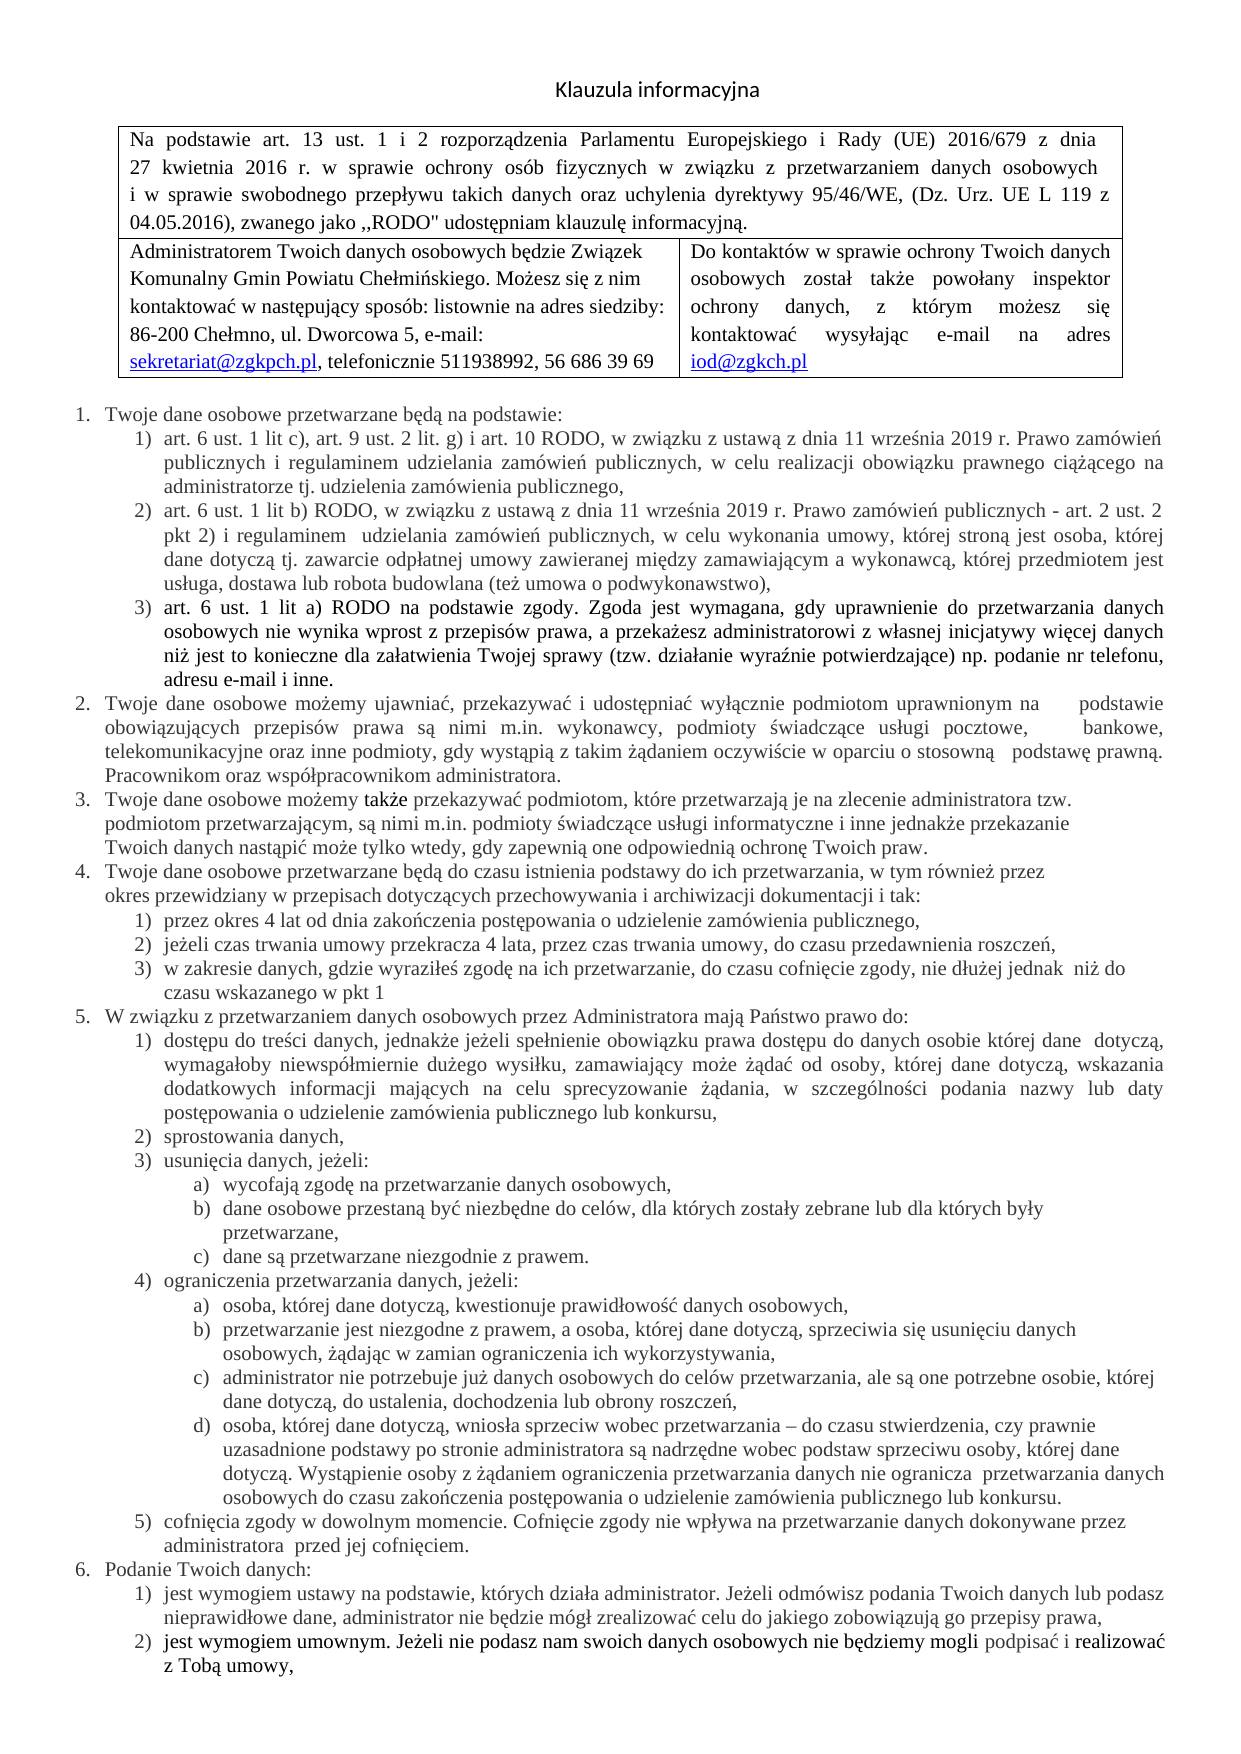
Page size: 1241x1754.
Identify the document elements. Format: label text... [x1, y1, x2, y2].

list jeżeli czas trwania umowy przekracza 4 lata, przez czas trwania umowy, do czasu przedawnienia roszczeń, [134, 932, 1165, 956]
list cofnięcia zgody w dowolnym momencie. Cofnięcie zgody nie wpływa na przetwarzanie danych dokonywane przez administratora przed jej cofnięciem. [134, 1509, 1165, 1557]
table_header Na podstawie art. 13 ust. 1 i 2 rozporządzenia Parlamentu Europejskiego i Rady (UE) 2016/679 z dnia 27 kwietnia 2016 r. w sprawie ochrony osób fizycznych w związku z przetwarzaniem danych osobowych i w sprawie swobodnego przepływu takich danych oraz uchylenia dyrektywy 95/46/WE, (Dz. Urz. UE L 119 z 04.05.2016), zwanego jako ,,RODO" udostępniam klauzulę informacyjną. [119, 127, 1122, 238]
list przez okres 4 lat od dnia zakończenia postępowania o udzielenie zamówienia publicznego, [134, 907, 1165, 932]
list dane są przetwarzane niezgodnie z prawem. [193, 1244, 1165, 1268]
list Podanie Twoich danych: [75, 1557, 1165, 1581]
list W związku z przetwarzaniem danych osobowych przez Administratora mają Państwo prawo do: [75, 1004, 1165, 1028]
list dostępu do treści danych, jednakże jeżeli spełnienie obowiązku prawa dostępu do danych osobie której dane dotyczą, wymagałoby niewspółmiernie dużego wysiłku, zamawiający może żądać od osoby, której dane dotyczą, wskazania dodatkowych informacji mających na celu sprecyzowanie żądania, w szczególności podania nazwy lub daty postępowania o udzielenie zamówienia publicznego lub konkursu, [134, 1028, 1165, 1124]
list art. 6 ust. 1 lit b) RODO, w związku z ustawą z dnia 11 września 2019 r. Prawo zamówień publicznych - art. 2 ust. 2 pkt 2) i regulaminem udzielania zamówień publicznych, w celu wykonania umowy, której stroną jest osoba, której dane dotyczą tj. zawarcie odpłatnej umowy zawieranej między zamawiającym a wykonawcą, której przedmiotem jest usługa, dostawa lub robota budowlana (też umowa o podwykonawstwo), [134, 498, 1165, 595]
list osoba, której dane dotyczą, wniosła sprzeciw wobec przetwarzania – do czasu stwierdzenia, czy prawnie uzasadnione podstawy po stronie administratora są nadrzędne wobec podstaw sprzeciwu osoby, której dane dotyczą. Wystąpienie osoby z żądaniem ograniczenia przetwarzania danych nie ogranicza przetwarzania danych osobowych do czasu zakończenia postępowania o udzielenie zamówienia publicznego lub konkursu. [193, 1413, 1165, 1509]
list jest wymogiem ustawy na podstawie, których działa administrator. Jeżeli odmówisz podania Twoich danych lub podasz nieprawidłowe dane, administrator nie będzie mógł zrealizować celu do jakiego zobowiązują go przepisy prawa, [134, 1581, 1165, 1629]
list jest wymogiem umownym. Jeżeli nie podasz nam swoich danych osobowych nie będziemy mogli podpisać i realizować z Tobą umowy, [134, 1629, 1165, 1677]
list ograniczenia przetwarzania danych, jeżeli: [134, 1268, 1165, 1292]
text okres przewidziany w przepisach dotyczących przechowywania i archiwizacji dokumentacji i tak: [104, 883, 1165, 907]
list sprostowania danych, [134, 1124, 1165, 1148]
list przetwarzanie jest niezgodne z prawem, a osoba, której dane dotyczą, sprzeciwia się usunięciu danych osobowych, żądając w zamian ograniczenia ich wykorzystywania, [193, 1317, 1165, 1365]
list Twoje dane osobowe możemy ujawniać, przekazywać i udostępniać wyłącznie podmiotom uprawnionym na podstawie obowiązujących przepisów prawa są nimi m.in. wykonawcy, podmioty świadczące usługi pocztowe, bankowe, telekomunikacyjne oraz inne podmioty, gdy wystąpią z takim żądaniem oczywiście w oparciu o stosowną podstawę prawną. Pracownikom oraz współpracownikom administratora. [75, 691, 1165, 787]
list Twoje dane osobowe przetwarzane będą do czasu istnienia podstawy do ich przetwarzania, w tym również przez [75, 859, 1165, 883]
list administrator nie potrzebuje już danych osobowych do celów przetwarzania, ale są one potrzebne osobie, której dane dotyczą, do ustalenia, dochodzenia lub obrony roszczeń, [193, 1365, 1165, 1413]
list art. 6 ust. 1 lit c), art. 9 ust. 2 lit. g) i art. 10 RODO, w związku z ustawą z dnia 11 września 2019 r. Prawo zamówień publicznych i regulaminem udzielania zamówień publicznych, w celu realizacji obowiązku prawnego ciążącego na administratorze tj. udzielenia zamówienia publicznego, [134, 426, 1165, 498]
text Twoich danych nastąpić może tylko wtedy, gdy zapewnią one odpowiednią ochronę Twoich praw. [104, 835, 1165, 859]
list dane osobowe przestaną być niezbędne do celów, dla których zostały zebrane lub dla których były przetwarzane, [193, 1196, 1165, 1244]
list usunięcia danych, jeżeli: [134, 1148, 1165, 1172]
list w zakresie danych, gdzie wyraziłeś zgodę na ich przetwarzanie, do czasu cofnięcie zgody, nie dłużej jednak niż do czasu wskazanego w pkt 1 [134, 956, 1165, 1004]
list art. 6 ust. 1 lit a) RODO na podstawie zgody. Zgoda jest wymagana, gdy uprawnienie do przetwarzania danych osobowych nie wynika wprost z przepisów prawa, a przekażesz administratorowi z własnej inicjatywy więcej danych niż jest to konieczne dla załatwienia Twojej sprawy (tzw. działanie wyraźnie potwierdzające) np. podanie nr telefonu, adresu e-mail i inne. [134, 595, 1165, 691]
table_cell Administratorem Twoich danych osobowych będzie Związek Komunalny Gmin Powiatu Chełmińskiego. Możesz się z nim kontaktować w następujący sposób: listownie na adres siedziby: 86-200 Chełmno, ul. Dworcowa 5, e-mail: sekretariat@zgkpch.pl, telefonicznie 511938992, 56 686 39 69 [119, 239, 679, 377]
list osoba, której dane dotyczą, kwestionuje prawidłowość danych osobowych, [193, 1292, 1165, 1317]
list wycofają zgodę na przetwarzanie danych osobowych, [193, 1172, 1165, 1196]
text podmiotom przetwarzającym, są nimi m.in. podmioty świadczące usługi informatyczne i inne jednakże przekazanie [104, 811, 1165, 835]
list Klauzula informacyjna [150, 75, 1165, 103]
list Twoje dane osobowe przetwarzane będą na podstawie: [75, 402, 1165, 426]
table_cell Do kontaktów w sprawie ochrony Twoich danych osobowych został także powołany inspektor ochrony danych, z którym możesz się kontaktować wysyłając e-mail na adres iod@zgkch.pl [680, 239, 1122, 377]
list Twoje dane osobowe możemy także przekazywać podmiotom, które przetwarzają je na zlecenie administratora tzw. [75, 787, 1165, 811]
